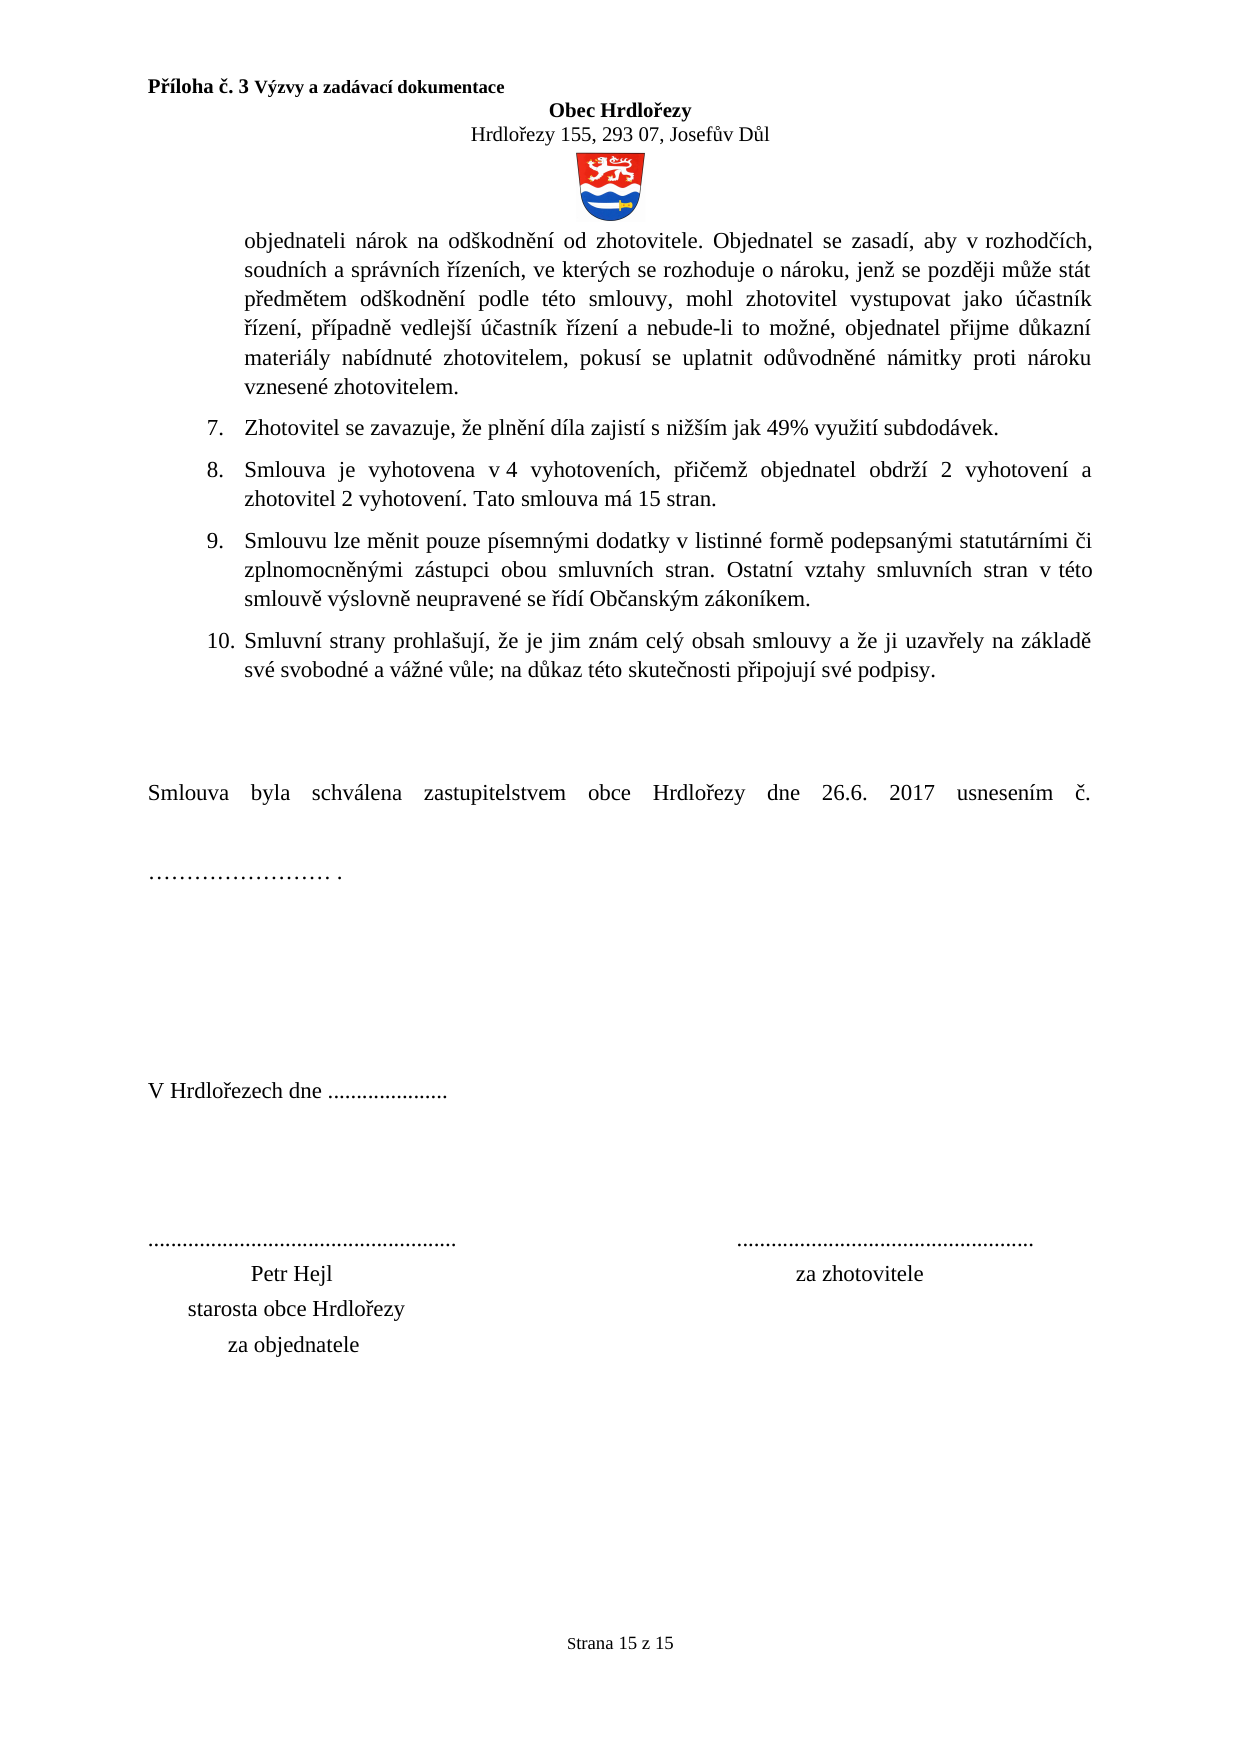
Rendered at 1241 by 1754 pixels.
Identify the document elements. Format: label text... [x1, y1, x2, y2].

list ...................................................... .................................................... [148, 1223, 1093, 1252]
list Smluvní strany prohlašují, že je jim znám celý obsah smlouvy a že ji uzavřely na základě své svobodné a vážné vůle; na důkaz této skutečnosti připojují své podpisy. [207, 625, 1093, 683]
list Smlouvu lze měnit pouze písemnými dodatky v listinné formě podepsanými statutárními či zplnomocněnými zástupci obou smluvních stran. Ostatní vztahy smluvních stran v této smlouvě výslovně neupravené se řídí Občanským zákoníkem. [207, 525, 1093, 612]
list Smlouva je vyhotovena v 4 vyhotoveních, přičemž objednatel obdrží 2 vyhotovení a zhotovitel 2 vyhotovení. Tato smlouva má 15 stran. [207, 454, 1093, 512]
list za objednatele [148, 1329, 1093, 1358]
list Petr Hejl za zhotovitele [148, 1258, 1093, 1287]
list starosta obce Hrdlořezy [148, 1293, 1093, 1323]
list V Hrdlořezech dne ..................... [148, 1075, 1093, 1104]
list Zhotovitel se zavazuje, že plnění díla zajistí s nižším jak 49% využití subdodávek. [207, 412, 1093, 442]
list Smlouva byla schválena zastupitelstvem obce Hrdlořezy dne 26.6. 2017 usnesením č. …………………… . [148, 779, 1093, 884]
picture [576, 151, 646, 222]
